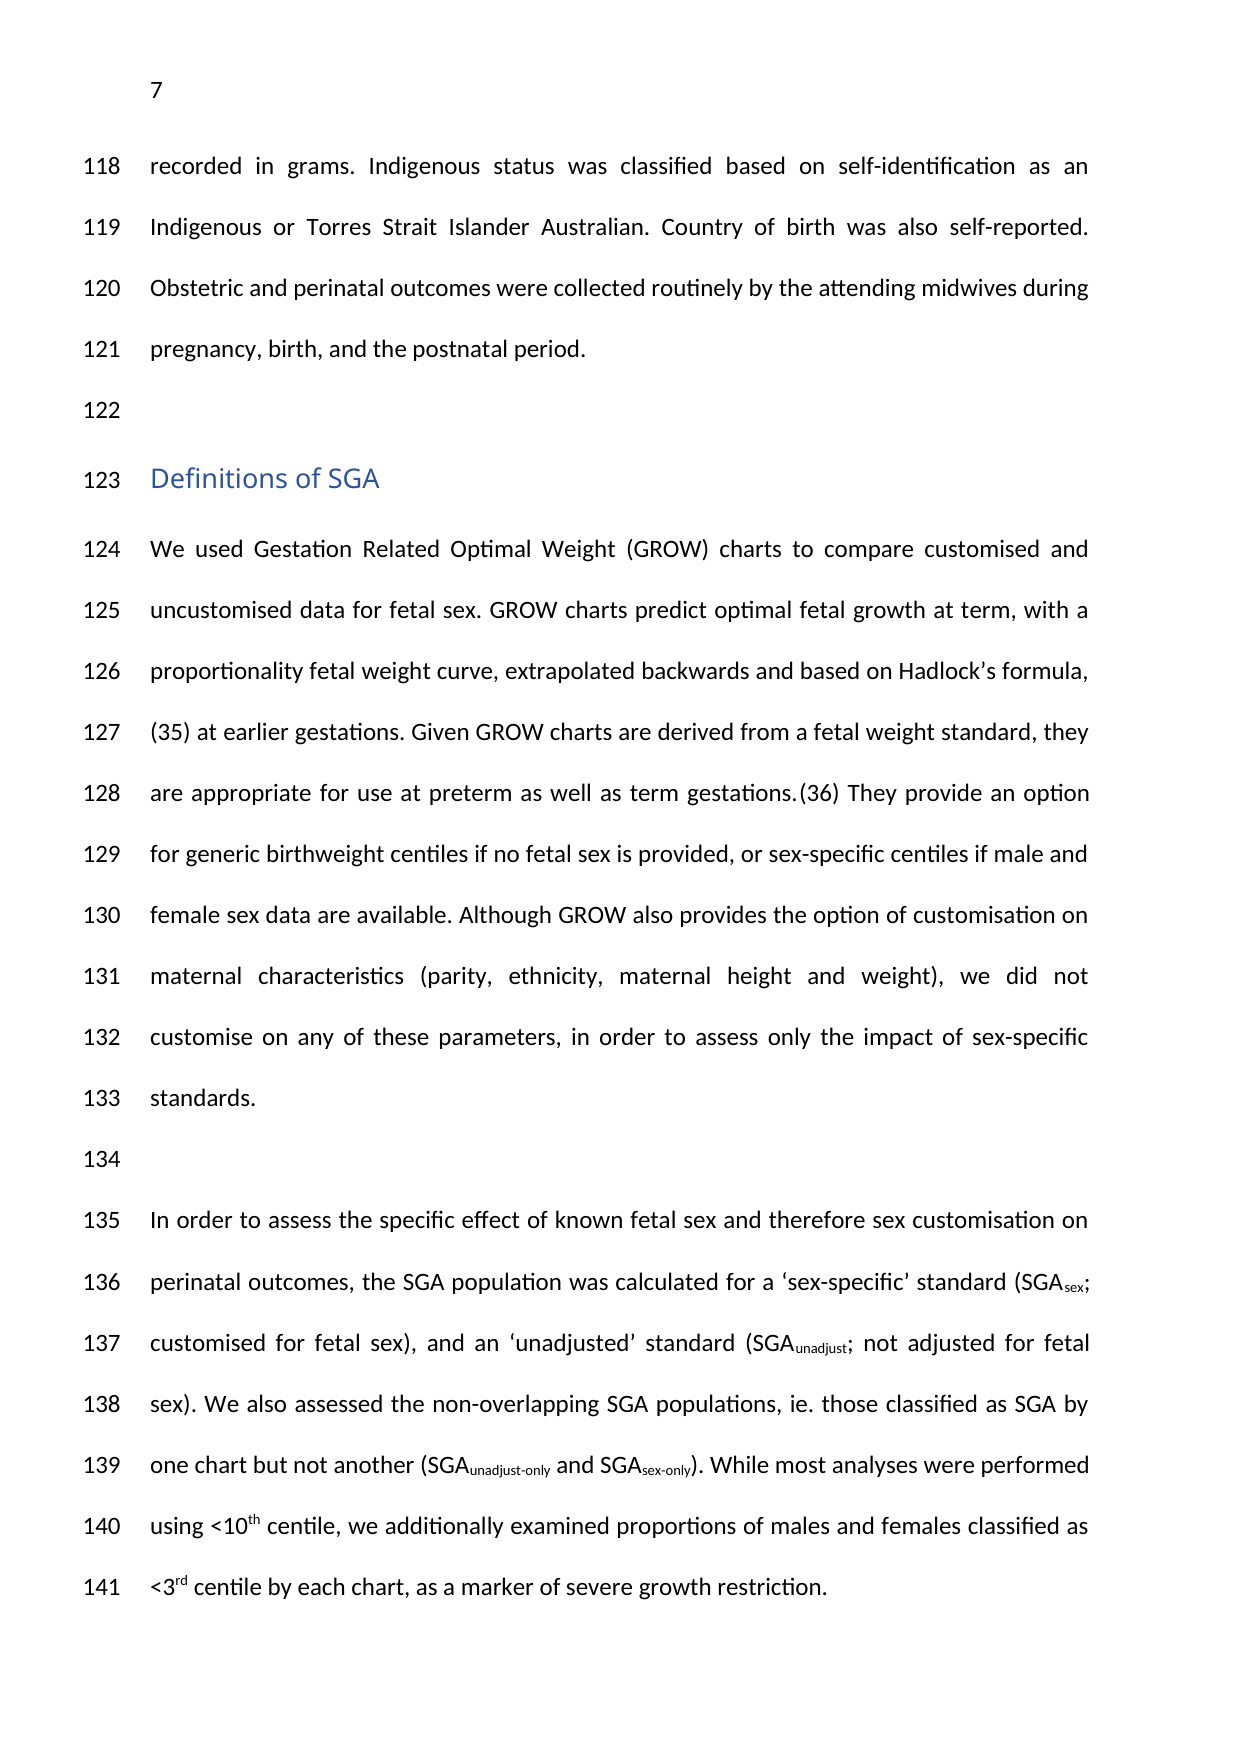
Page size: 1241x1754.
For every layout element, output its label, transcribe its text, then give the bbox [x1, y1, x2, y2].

text In order to assess the specific effect of known fetal sex and therefore sex customisation on perinatal outcomes, the SGA population was calculated for a ‘sex-specific’ standard (SGAsex; customised for fetal sex), and an ‘unadjusted’ standard (SGAunadjust; not adjusted for fetal sex). We also assessed the non-overlapping SGA populations, ie. those classified as SGA by one chart but not another (SGAunadjust-only and SGAsex-only). While most analyses were performed using <10th centile, we additionally examined proportions of males and females classified as <3rd centile by each chart, as a marker of severe growth restriction. [150, 1204, 1090, 1601]
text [150, 150, 1090, 364]
subtitle Definitions of SGA [150, 459, 1090, 496]
text We used Gestation Related Optimal Weight (GROW) charts to compare customised and uncustomised data for fetal sex. GROW charts predict optimal fetal growth at term, with a proportionality fetal weight curve, extrapolated backwards and based on Hadlock’s formula,(35) at earlier gestations. Given GROW charts are derived from a fetal weight standard, they are appropriate for use at preterm as well as term gestations.(36) They provide an option for generic birthweight centiles if no fetal sex is provided, or sex-specific centiles if male and female sex data are available. Although GROW also provides the option of customisation on maternal characteristics (parity, ethnicity, maternal height and weight), we did not customise on any of these parameters, in order to assess only the impact of sex-specific standards. [150, 533, 1090, 1113]
